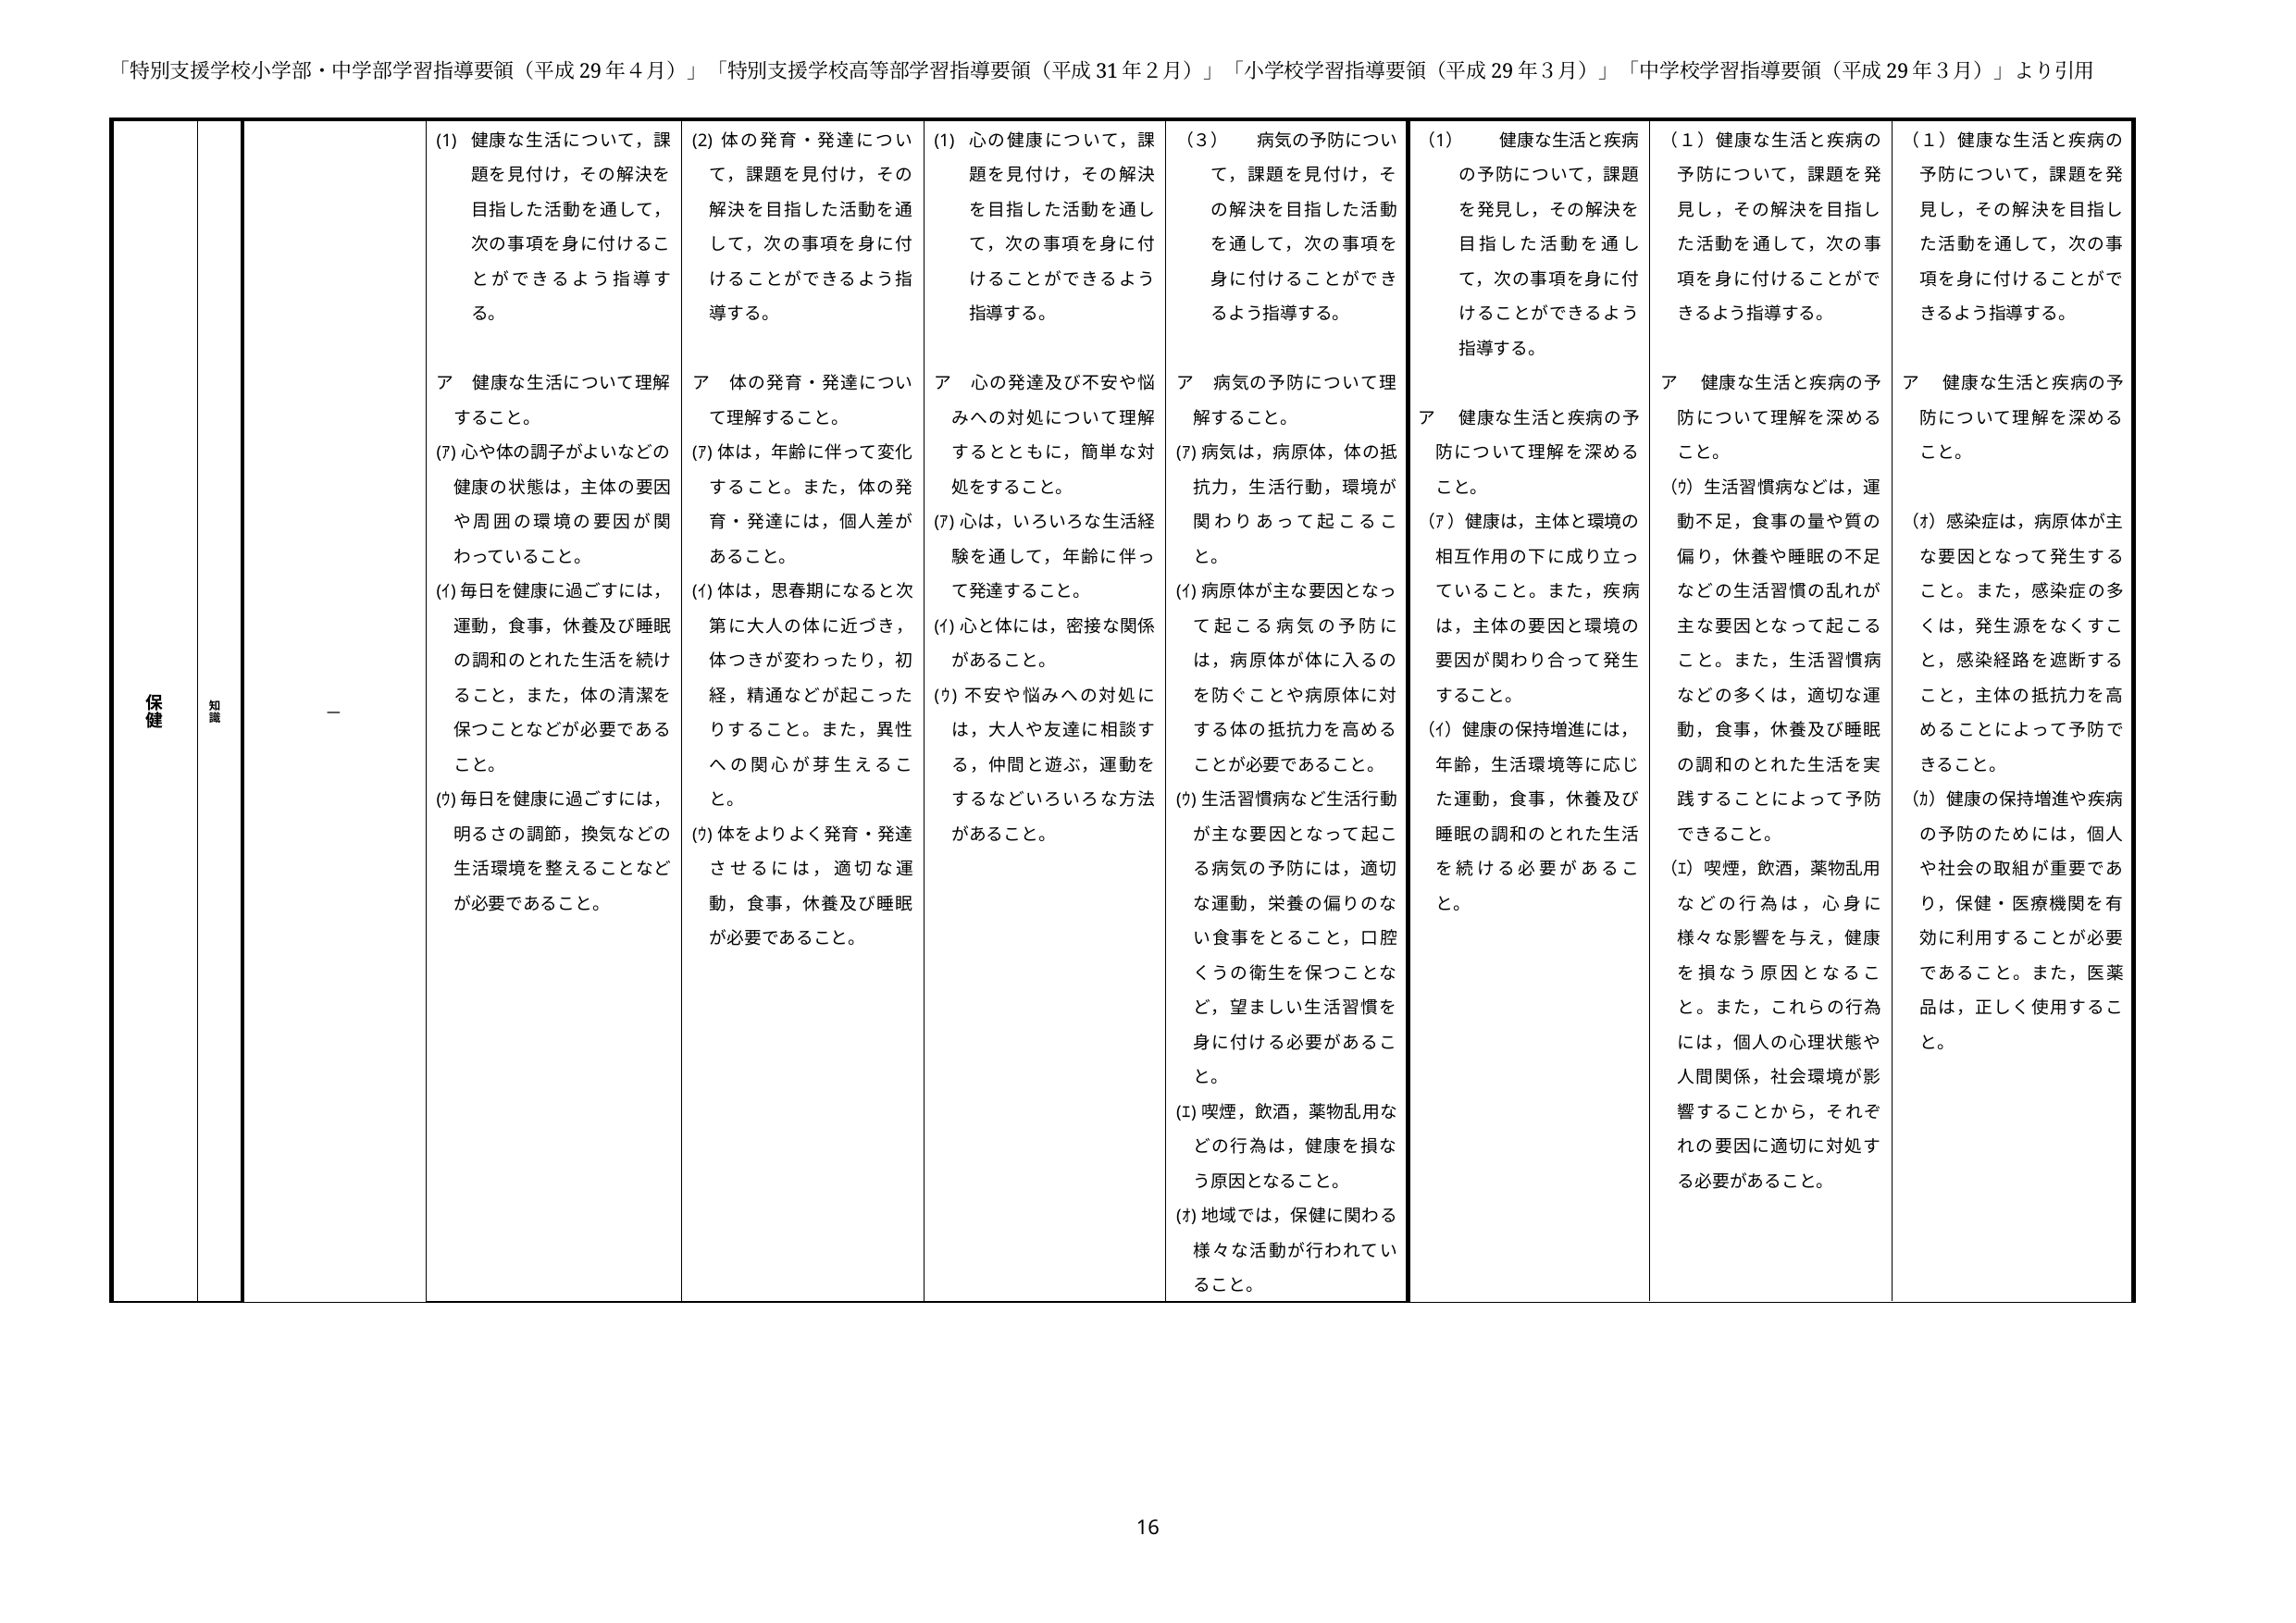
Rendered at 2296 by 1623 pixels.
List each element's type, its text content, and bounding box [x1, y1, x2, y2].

table_cell （１）健康な生活と疾病の予防について，課題を発見し，その解決を目指した活動を通して，次の事項を身に付けることができるよう指導する。 ア 健康な生活と疾病の予防について理解を深めること。 （ｳ）生活習慣病などは，運動不足，食事の量や質の偏り，休養や睡眠の不足などの生活習慣の乱れが主な要因となって起こること。また，生活習慣病などの多くは，適切な運動，食事，休養及び睡眠の調和のとれた生活を実践することによって予防できること。 （ｴ）喫煙，飲酒，薬物乱用などの行為は，心身に様々な影響を与え，健康を損なう原因となること。また，これらの行為には，個人の心理状態や人間関係，社会環境が影響することから，それぞれの要因に適切に対処する必要があること。 [1650, 121, 1892, 1301]
table_cell 心の健康について，課題を見付け，その解決を目指した活動を通して，次の事項を身に付けることができるよう指導する。 ア 心の発達及び不安や悩みへの対処について理解するとともに，簡単な対処をすること。 (ｱ) 心は，いろいろな生活経験を通して，年齢に伴って発達すること。 (ｲ) 心と体には，密接な関係があること。 (ｳ) 不安や悩みへの対処には，大人や友達に相談する，仲間と遊ぶ，運動をするなどいろいろな方法があること。 [925, 121, 1165, 1301]
table_cell （１）健康な生活と疾病の予防について，課題を発見し，その解決を目指した活動を通して，次の事項を身に付けることができるよう指導する。 ア 健康な生活と疾病の予防について理解を深めること。 （ｵ）感染症は，病原体が主な要因となって発生すること。また，感染症の多くは，発生源をなくすこと，感染経路を遮断すること，主体の抵抗力を高めることによって予防できること。 （ｶ）健康の保持増進や疾病の予防のためには，個人や社会の取組が重要であり，保健・医療機関を有効に利用することが必要であること。また，医薬品は，正しく使用すること。 [1893, 121, 2131, 1301]
table_cell (2) 体の発育・発達について，課題を見付け，その解決を目指した活動を通して，次の事項を身に付けることができるよう指導する。 ア 体の発育・発達について理解すること。 (ｱ) 体は，年齢に伴って変化すること。また，体の発育・発達には，個人差があること。 (ｲ) 体は，思春期になると次第に大人の体に近づき，体つきが変わったり，初経，精通などが起こったりすること。また，異性への関心が芽生えること。 (ｳ) 体をよりよく発育・発達させるには，適切な運動，食事，休養及び睡眠が必要であること。 [682, 121, 924, 1301]
table_cell 病気の予防について，課題を見付け，その解決を目指した活動を通して，次の事項を身に付けることができるよう指導する。 ア 病気の予防について理解すること。 (ｱ) 病気は，病原体，体の抵抗力，生活行動，環境が関わりあって起こること。 (ｲ) 病原体が主な要因となって起こる病気の予防には，病原体が体に入るのを防ぐことや病原体に対する体の抵抗力を高めることが必要であること。 (ｳ) 生活習慣病など生活行動が主な要因となって起こる病気の予防には，適切な運動，栄養の偏りのない食事をとること，口腔くうの衛生を保つことなど，望ましい生活習慣を身に付ける必要があること。 (ｴ) 喫煙，飲酒，薬物乱用などの行為は，健康を損なう原因となること。 (ｵ) 地域では，保健に関わる様々な活動が行われていること。 [1166, 121, 1406, 1301]
table_cell － [244, 121, 426, 1301]
table_cell 健康な生活と疾病の予防について，課題を発見し，その解決を目指した活動を通して，次の事項を身に付けることができるよう指導する。 ア 健康な生活と疾病の予防について理解を深めること。 （ｱ ）健康は，主体と環境の相互作用の下に成り立っていること。また，疾病は，主体の要因と環境の要因が関わり合って発生すること。 （ｲ）健康の保持増進には，年齢，生活環境等に応じた運動，食事，休養及び睡眠の調和のとれた生活を続ける必要があること。 [1410, 121, 1649, 1301]
table_cell 保健 [114, 121, 197, 1301]
table_cell 健康な生活について，課題を見付け，その解決を目指した活動を通して，次の事項を身に付けることができるよう指導する。 ア 健康な生活について理解すること。 (ｱ) 心や体の調子がよいなどの健康の状態は，主体の要因や周囲の環境の要因が関わっていること。 (ｲ) 毎日を健康に過ごすには，運動，食事，休養及び睡眠の調和のとれた生活を続けること，また，体の清潔を保つことなどが必要であること。 (ｳ) 毎日を健康に過ごすには，明るさの調節，換気などの生活環境を整えることなどが必要であること。 [427, 121, 681, 1301]
table_cell 知識 [198, 121, 241, 1301]
